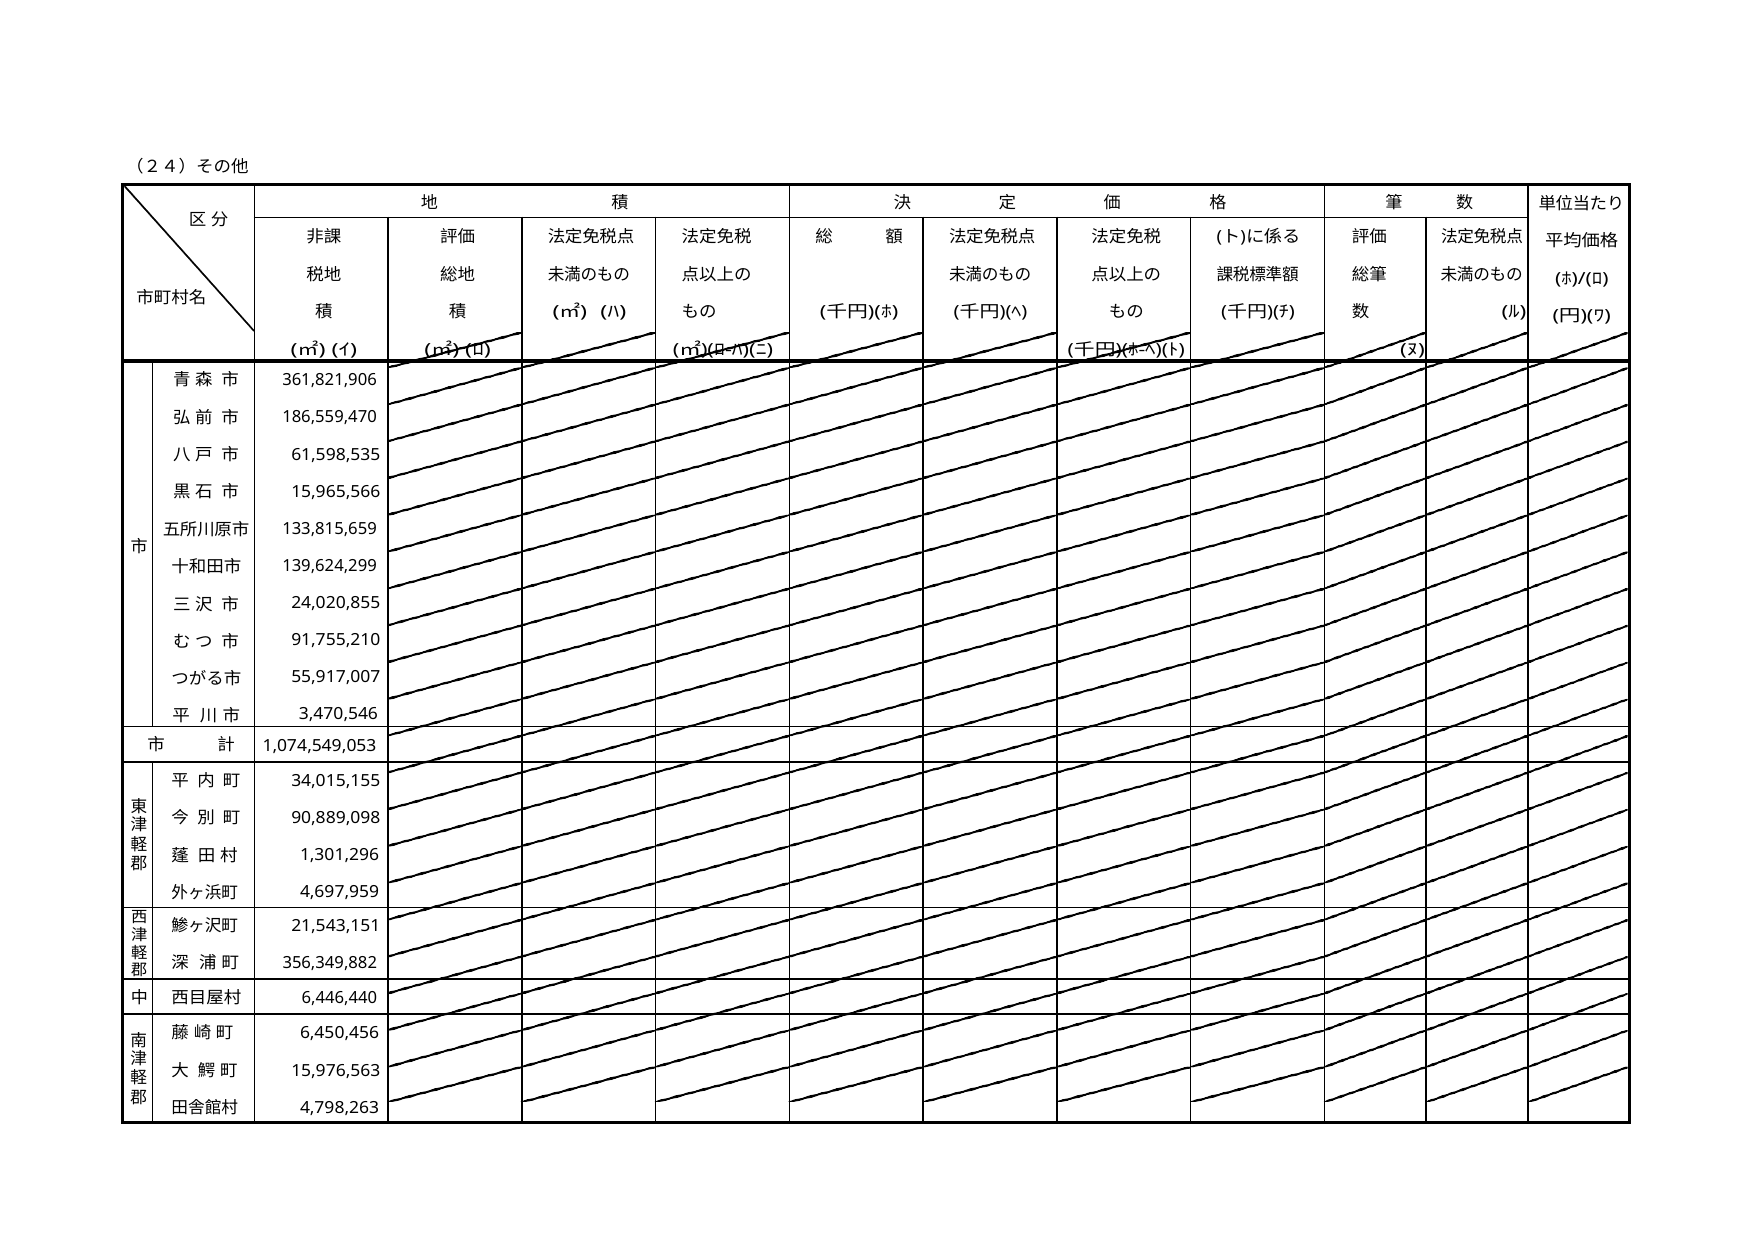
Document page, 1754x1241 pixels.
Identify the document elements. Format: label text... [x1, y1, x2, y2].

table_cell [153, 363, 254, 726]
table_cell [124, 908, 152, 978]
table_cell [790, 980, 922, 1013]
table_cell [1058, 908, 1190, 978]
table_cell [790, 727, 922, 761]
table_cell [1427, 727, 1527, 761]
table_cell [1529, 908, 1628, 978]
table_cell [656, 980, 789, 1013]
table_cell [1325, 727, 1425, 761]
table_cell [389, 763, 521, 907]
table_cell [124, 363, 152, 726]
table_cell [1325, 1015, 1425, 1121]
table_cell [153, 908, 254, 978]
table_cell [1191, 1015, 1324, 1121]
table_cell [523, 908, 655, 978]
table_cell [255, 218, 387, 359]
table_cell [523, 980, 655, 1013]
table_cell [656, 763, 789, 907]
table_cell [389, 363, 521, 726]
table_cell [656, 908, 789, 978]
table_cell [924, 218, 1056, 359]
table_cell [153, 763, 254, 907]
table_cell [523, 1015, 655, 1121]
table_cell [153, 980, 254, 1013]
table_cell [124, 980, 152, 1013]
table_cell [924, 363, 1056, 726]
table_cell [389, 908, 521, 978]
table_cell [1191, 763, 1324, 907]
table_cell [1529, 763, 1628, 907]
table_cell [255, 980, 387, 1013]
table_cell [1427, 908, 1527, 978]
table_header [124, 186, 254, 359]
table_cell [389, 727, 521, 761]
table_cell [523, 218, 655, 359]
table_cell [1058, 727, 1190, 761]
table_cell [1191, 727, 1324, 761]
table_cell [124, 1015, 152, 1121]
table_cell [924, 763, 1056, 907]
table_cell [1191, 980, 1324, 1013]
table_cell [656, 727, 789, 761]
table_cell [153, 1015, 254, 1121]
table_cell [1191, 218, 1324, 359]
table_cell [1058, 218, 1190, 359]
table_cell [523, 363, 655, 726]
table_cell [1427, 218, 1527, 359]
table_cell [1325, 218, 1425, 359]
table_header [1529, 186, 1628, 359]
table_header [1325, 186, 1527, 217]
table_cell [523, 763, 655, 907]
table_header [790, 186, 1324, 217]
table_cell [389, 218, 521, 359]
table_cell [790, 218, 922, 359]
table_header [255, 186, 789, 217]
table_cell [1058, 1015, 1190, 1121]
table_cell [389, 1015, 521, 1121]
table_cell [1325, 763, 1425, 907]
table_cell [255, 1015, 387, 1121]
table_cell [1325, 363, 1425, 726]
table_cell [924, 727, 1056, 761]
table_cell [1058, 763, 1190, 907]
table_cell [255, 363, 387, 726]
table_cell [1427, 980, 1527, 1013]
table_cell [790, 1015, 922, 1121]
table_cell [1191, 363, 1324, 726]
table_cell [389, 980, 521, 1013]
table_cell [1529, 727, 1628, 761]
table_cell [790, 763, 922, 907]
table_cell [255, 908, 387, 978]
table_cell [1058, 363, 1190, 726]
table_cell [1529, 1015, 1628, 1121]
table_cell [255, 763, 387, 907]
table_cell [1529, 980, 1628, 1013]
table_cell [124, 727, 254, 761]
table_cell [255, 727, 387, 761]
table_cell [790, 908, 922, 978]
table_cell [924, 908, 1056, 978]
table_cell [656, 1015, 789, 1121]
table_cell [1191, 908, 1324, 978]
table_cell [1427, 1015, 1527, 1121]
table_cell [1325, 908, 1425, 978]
text （２４）その他 [126, 154, 1656, 177]
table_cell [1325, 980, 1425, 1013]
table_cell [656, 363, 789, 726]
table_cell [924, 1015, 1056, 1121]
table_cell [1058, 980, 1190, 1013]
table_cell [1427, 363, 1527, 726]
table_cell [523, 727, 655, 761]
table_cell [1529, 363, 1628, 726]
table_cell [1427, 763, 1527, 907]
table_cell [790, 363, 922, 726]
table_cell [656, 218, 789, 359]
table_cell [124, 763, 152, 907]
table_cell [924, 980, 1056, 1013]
